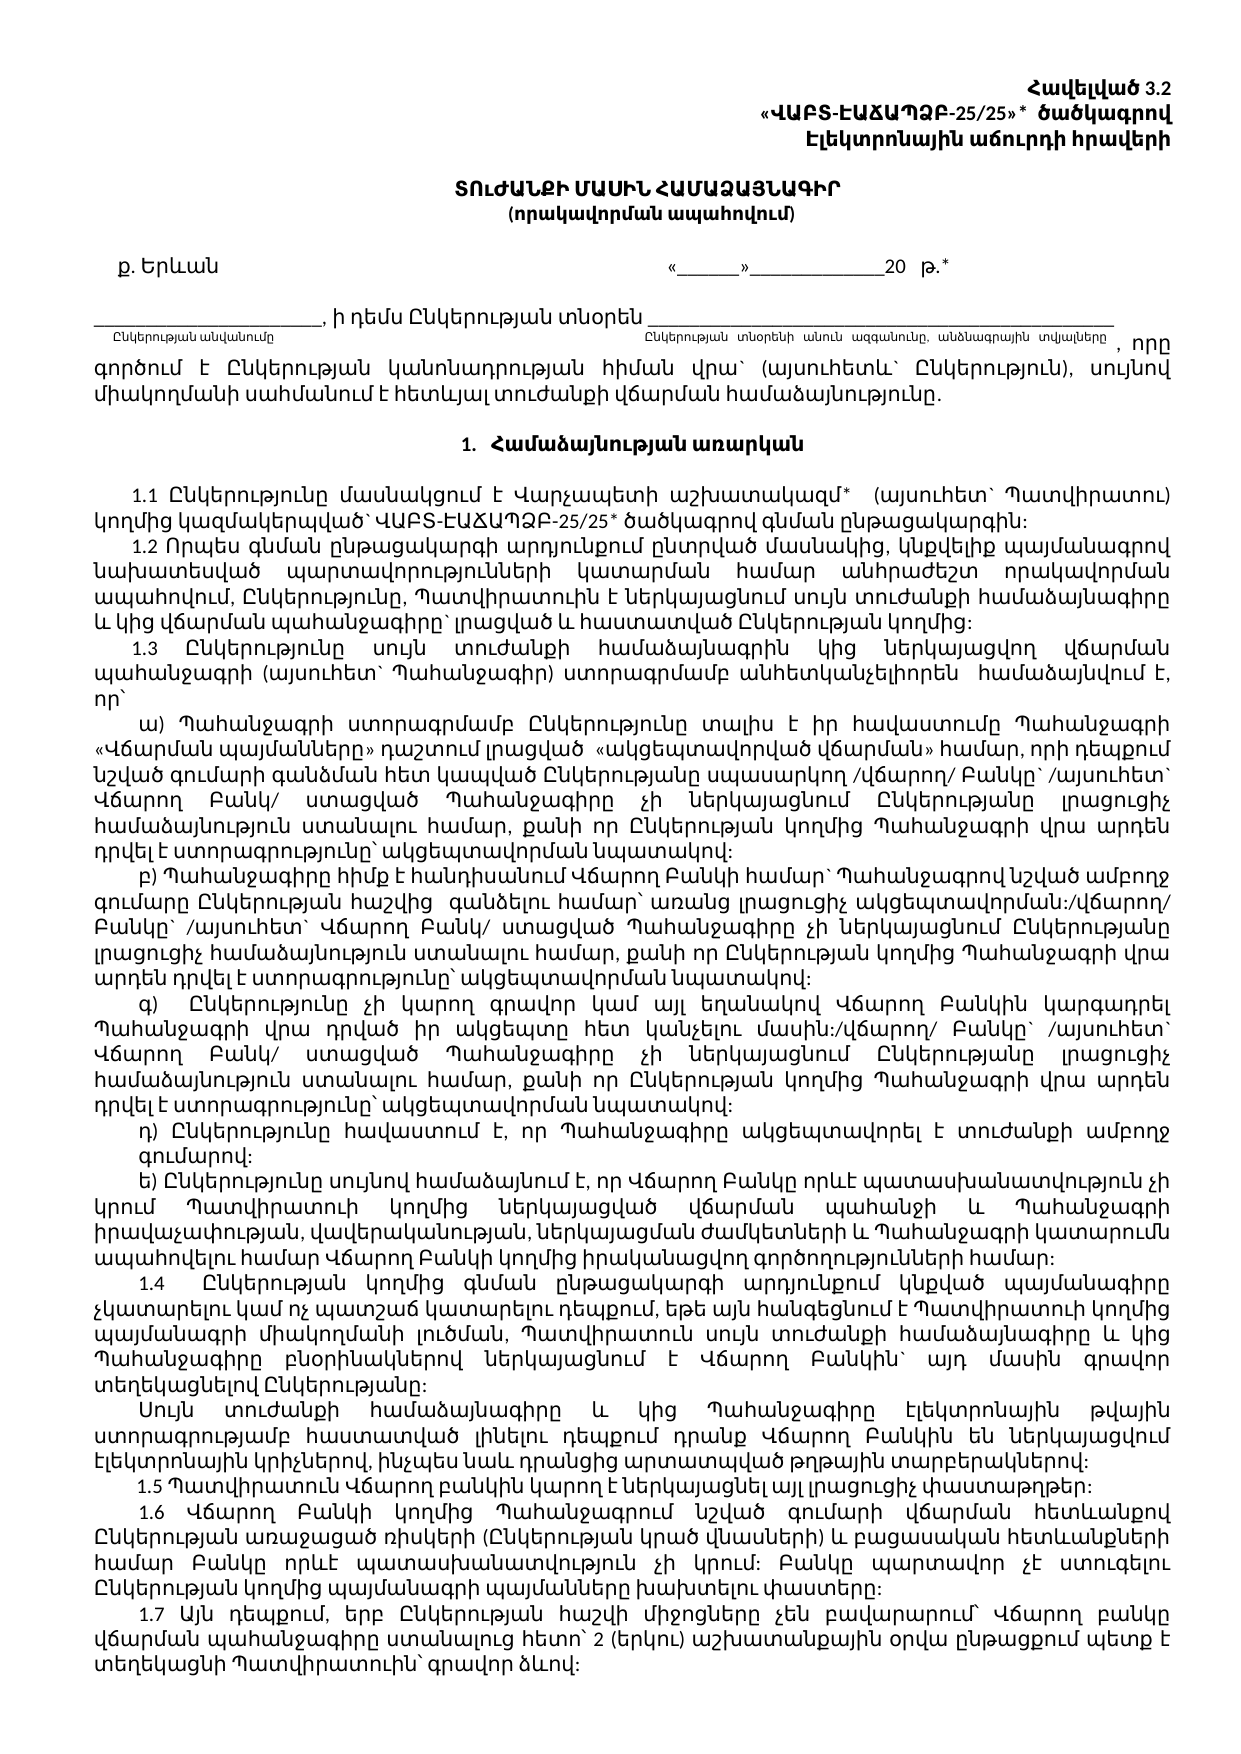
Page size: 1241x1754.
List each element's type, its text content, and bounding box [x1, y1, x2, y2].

text 1.7 Այն դեպքում, երբ Ընկերության հաշվի միջոցները չեն բավարարում՝ Վճարող բանկը վճարման պահանջագիրը ստանալուց հետո՝ 2 (երկու) աշխատանքային օրվա ընթացքում պետք է տեղեկացնի Պատվիրատուին՝ գրավոր ձևով: [94, 1601, 1171, 1677]
text ______________________, ի դեմս Ընկերության տնօրեն _____________________________________________ [94, 304, 1171, 330]
text Հավելված 3.2 [94, 75, 1171, 100]
text 1.6 Վճարող Բանկի կողմից Պահանջագրում նշված գումարի վճարման հետևանքով Ընկերության առաջացած ռիսկերի (Ընկերության կրած վնասների) և բացասական հետևանքների համար Բանկը որևէ պատասխանատվություն չի կրում: Բանկը պարտավոր չէ ստուգելու Ընկերության կողմից պայմանագրի պայմանները խախտելու փաստերը: [94, 1499, 1171, 1601]
text 1.5 Պատվիրատուն Վճարող բանկին կարող է ներկայացնել այլ լրացուցիչ փաստաթղթեր: [94, 1474, 1171, 1499]
text 1.1 Ընկերությունը մասնակցում է Վարչապետի աշխատակազմ* (այսուհետ` Պատվիրատու) կողմից կազմակերպված` ՎԱԲՏ-ԷԱՃԱՊՁԲ-25/25* ծածկագրով գնման ընթացակարգին: [94, 482, 1171, 533]
text 1.3 Ընկերությունը սույն տուժանքի համաձայնագրին կից ներկայացվող վճարման պահանջագրի (այսուհետ` Պահանջագիր) ստորագրմամբ անհետկանչելիորեն համաձայնվում է, որ՝ [94, 635, 1171, 711]
text Էլեկտրոնային աճուրդի հրավերի [94, 126, 1171, 151]
text ՏՈւԺԱՆՔԻ ՄԱՍԻՆ ՀԱՄԱՁԱՅՆԱԳԻՐ [94, 177, 1171, 202]
text 1.4 Ընկերության կողմից գնման ընթացակարգի արդյունքում կնքված պայմանագիրը չկատարելու կամ ոչ պատշաճ կատարելու դեպքում, եթե այն հանգեցնում է Պատվիրատուի կողմից պայմանագրի միակողմանի լուծման, Պատվիրատուն սույն տուժանքի համաձայնագիրը և կից Պահանջագիրը բնօրինակներով ներկայացնում է Վճարող Բանկին` այդ մասին գրավոր տեղեկացնելով Ընկերությանը: [94, 1270, 1171, 1397]
text բ) Պահանջագիրը հիմք է հանդիսանում Վճարող Բանկի համար` Պահանջագրով նշված ամբողջ գումարը Ընկերության հաշվից գանձելու համար՝ առանց լրացուցիչ ակցեպտավորման:/վճարող/ Բանկը` /այսուհետ` Վճարող Բանկ/ ստացված Պահանջագիրը չի ներկայացնում Ընկերությանը լրացուցիչ համաձայնություն ստանալու համար, քանի որ Ընկերության կողմից Պահանջագրի վրա արդեն դրվել է ստորագրությունը՝ ակցեպտավորման նպատակով: [94, 864, 1171, 991]
text (որակավորման ապահովում) [94, 202, 1171, 225]
text գ) Ընկերությունը չի կարող գրավոր կամ այլ եղանակով Վճարող Բանկին կարգադրել Պահանջագրի վրա դրված իր ակցեպտը հետ կանչելու մասին:/վճարող/ Բանկը` /այսուհետ` Վճարող Բանկ/ ստացված Պահանջագիրը չի ներկայացնում Ընկերությանը լրացուցիչ համաձայնություն ստանալու համար, քանի որ Ընկերության կողմից Պահանջագրի վրա արդեն դրվել է ստորագրությունը՝ ակցեպտավորման նպատակով: [94, 991, 1171, 1118]
text 1.2 Որպես գնման ընթացակարգի արդյունքում ընտրված մասնակից, կնքվելիք պայմանագրով նախատեսված պարտավորությունների կատարման համար անհրաժեշտ որակավորման ապահովում, Ընկերությունը, Պատվիրատուին է ներկայացնում սույն տուժանքի համաձայնագիրը և կից վճարման պահանջագիրը` լրացված և հաստատված Ընկերության կողմից: [94, 533, 1171, 635]
text Ընկերության անվանումը Ընկերության տնօրենի անուն ազգանունը, անձնագրային տվյալները , որը գործում է Ընկերության կանոնադրության հիման վրա` (այսուհետև` Ընկերություն), սույնով միակողմանի սահմանում է հետևյալ տուժանքի վճարման համաձայնությունը. [94, 330, 1171, 406]
text 1. Համաձայնության առարկան [94, 432, 1171, 457]
text ե) Ընկերությունը սույնով համաձայնում է, որ Վճարող Բանկը որևէ պատասխանատվություն չի կրում Պատվիրատուի կողմից ներկայացված վճարման պահանջի և Պահանջագրի իրավաչափության, վավերականության, ներկայացման ժամկետների և Պահանջագրի կատարումն ապահովելու համար Վճարող Բանկի կողմից իրականացվող գործողությունների համար: [94, 1169, 1171, 1270]
text ք. Երևան «______»_____________20 թ.* [94, 254, 1171, 279]
text դ) Ընկերությունը հավաստում է, որ Պահանջագիրը ակցեպտավորել է տուժանքի ամբողջ գումարով: [138, 1118, 1171, 1169]
text Սույն տուժանքի համաձայնագիրը և կից Պահանջագիրը էլեկտրոնային թվային ստորագրությամբ հաստատված լինելու դեպքում դրանք Վճարող Բանկին են ներկայացվում էլեկտրոնային կրիչներով, ինչպես նաև դրանցից արտատպված թղթային տարբերակներով: [94, 1397, 1171, 1474]
text «ՎԱԲՏ-ԷԱՃԱՊՁԲ-25/25»* ծածկագրով [94, 100, 1171, 126]
text ա) Պահանջագրի ստորագրմամբ Ընկերությունը տալիս է իր հավաստումը Պահանջագրի «Վճարման պայմանները» դաշտում լրացված «ակցեպտավորված վճարման» համար, որի դեպքում նշված գումարի գանձման հետ կապված Ընկերությանը սպասարկող /վճարող/ Բանկը` /այսուհետ` Վճարող Բանկ/ ստացված Պահանջագիրը չի ներկայացնում Ընկերությանը լրացուցիչ համաձայնություն ստանալու համար, քանի որ Ընկերության կողմից Պահանջագրի վրա արդեն դրվել է ստորագրությունը՝ ակցեպտավորման նպատակով: [94, 711, 1171, 864]
